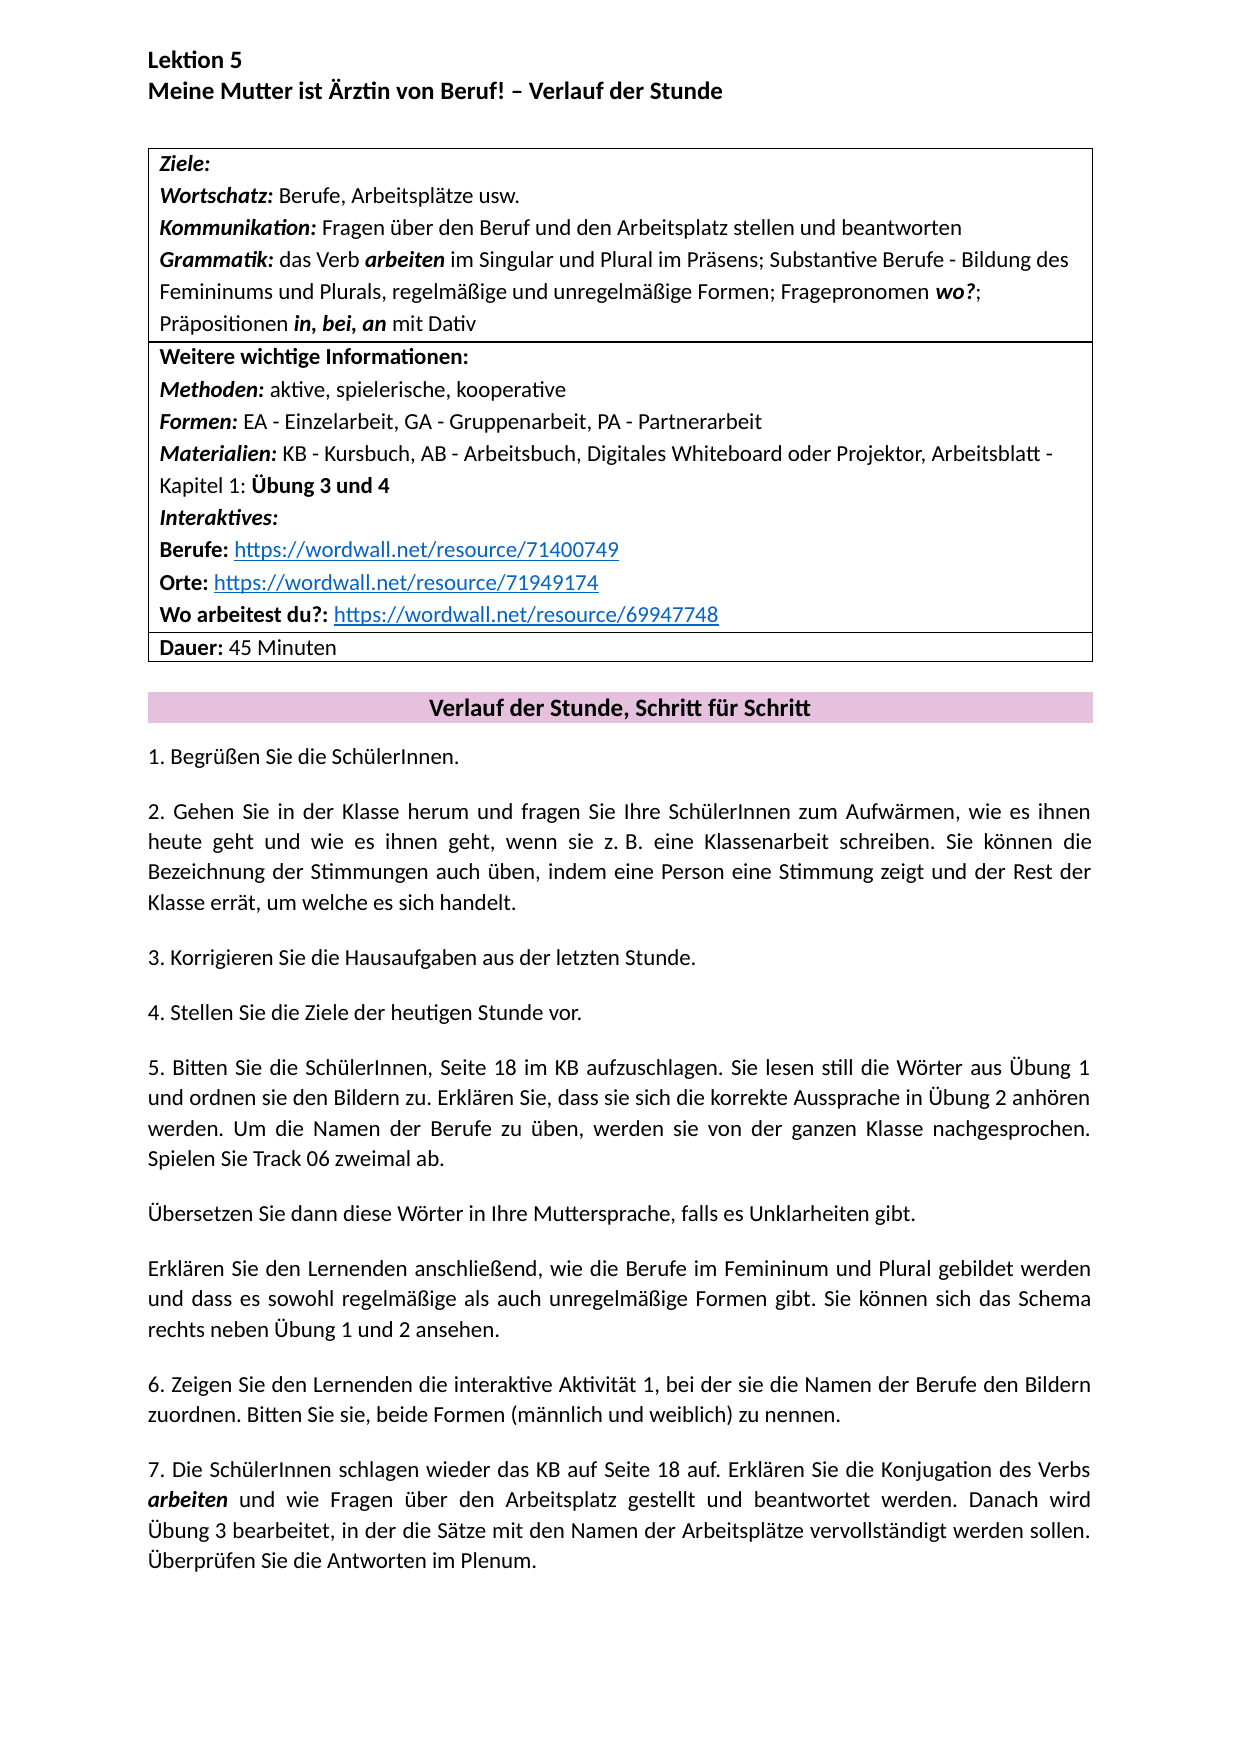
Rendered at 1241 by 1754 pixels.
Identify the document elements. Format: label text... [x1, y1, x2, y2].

text Erklären Sie den Lernenden anschließend, wie die Berufe im Femininum und Plural gebildet werden und dass es sowohl regelmäßige als auch unregelmäßige Formen gibt. Sie können sich das Schema rechts neben Übung 1 und 2 ansehen. [148, 1254, 1093, 1343]
text 7. Die SchülerInnen schlagen wieder das KB auf Seite 18 auf. Erklären Sie die Konjugation des Verbs arbeiten und wie Fragen über den Arbeitsplatz gestellt und beantwortet werden. Danach wird Übung 3 bearbeitet, in der die Sätze mit den Namen der Arbeitsplätze vervollständigt werden sollen. Überprüfen Sie die Antworten im Plenum. [148, 1455, 1093, 1574]
text 5. Bitten Sie die SchülerInnen, Seite 18 im KB aufzuschlagen. Sie lesen still die Wörter aus Übung 1 und ordnen sie den Bildern zu. Erklären Sie, dass sie sich die korrekte Aussprache in Übung 2 anhören werden. Um die Namen der Berufe zu üben, werden sie von der ganzen Klasse nachgesprochen. Spielen Sie Track 06 zweimal ab. [148, 1053, 1093, 1172]
text 1. Begrüßen Sie die SchülerInnen. [148, 742, 1093, 770]
text 4. Stellen Sie die Ziele der heutigen Stunde vor. [148, 998, 1093, 1026]
table_cell Weitere wichtige Informationen: Methoden: aktive, spielerische, kooperative Formen: EA - Einzelarbeit, GA - Gruppenarbeit, PA - Partnerarbeit Materialien: KB - Kursbuch, AB - Arbeitsbuch, Digitales Whiteboard oder Projektor, Arbeitsblatt - Kapitel 1: Übung 3 und 4 Interaktives: Berufe: https://wordwall.net/resource/71400749 Orte: https://wordwall.net/resource/71949174 Wo arbeitest du?: https://wordwall.net/resource/69947748 [149, 343, 1092, 632]
text 6. Zeigen Sie den Lernenden die interaktive Aktivität 1, bei der sie die Namen der Berufe den Bildern zuordnen. Bitten Sie sie, beide Formen (männlich und weiblich) zu nennen. [148, 1370, 1093, 1428]
table_cell Dauer: 45 Minuten [149, 633, 1092, 661]
text 2. Gehen Sie in der Klasse herum und fragen Sie Ihre SchülerInnen zum Aufwärmen, wie es ihnen heute geht und wie es ihnen geht, wenn sie z. B. eine Klassenarbeit schreiben. Sie können die Bezeichnung der Stimmungen auch üben, indem eine Person eine Stimmung zeigt und der Rest der Klasse errät, um welche es sich handelt. [148, 797, 1093, 916]
table_header Ziele: Wortschatz: Berufe, Arbeitsplätze usw. Kommunikation: Fragen über den Beruf und den Arbeitsplatz stellen und beantworten Grammatik: das Verb arbeiten im Singular und Plural im Präsens; Substantive Berufe - Bildung des Femininums und Plurals, regelmäßige und unregelmäßige Formen; Fragepronomen wo?; Präpositionen in, bei, an mit Dativ [149, 149, 1092, 341]
text Übersetzen Sie dann diese Wörter in Ihre Muttersprache, falls es Unklarheiten gibt. [148, 1199, 1093, 1227]
text 3. Korrigieren Sie die Hausaufgaben aus der letzten Stunde. [148, 943, 1093, 971]
text Verlauf der Stunde, Schritt für Schritt [148, 692, 1093, 723]
